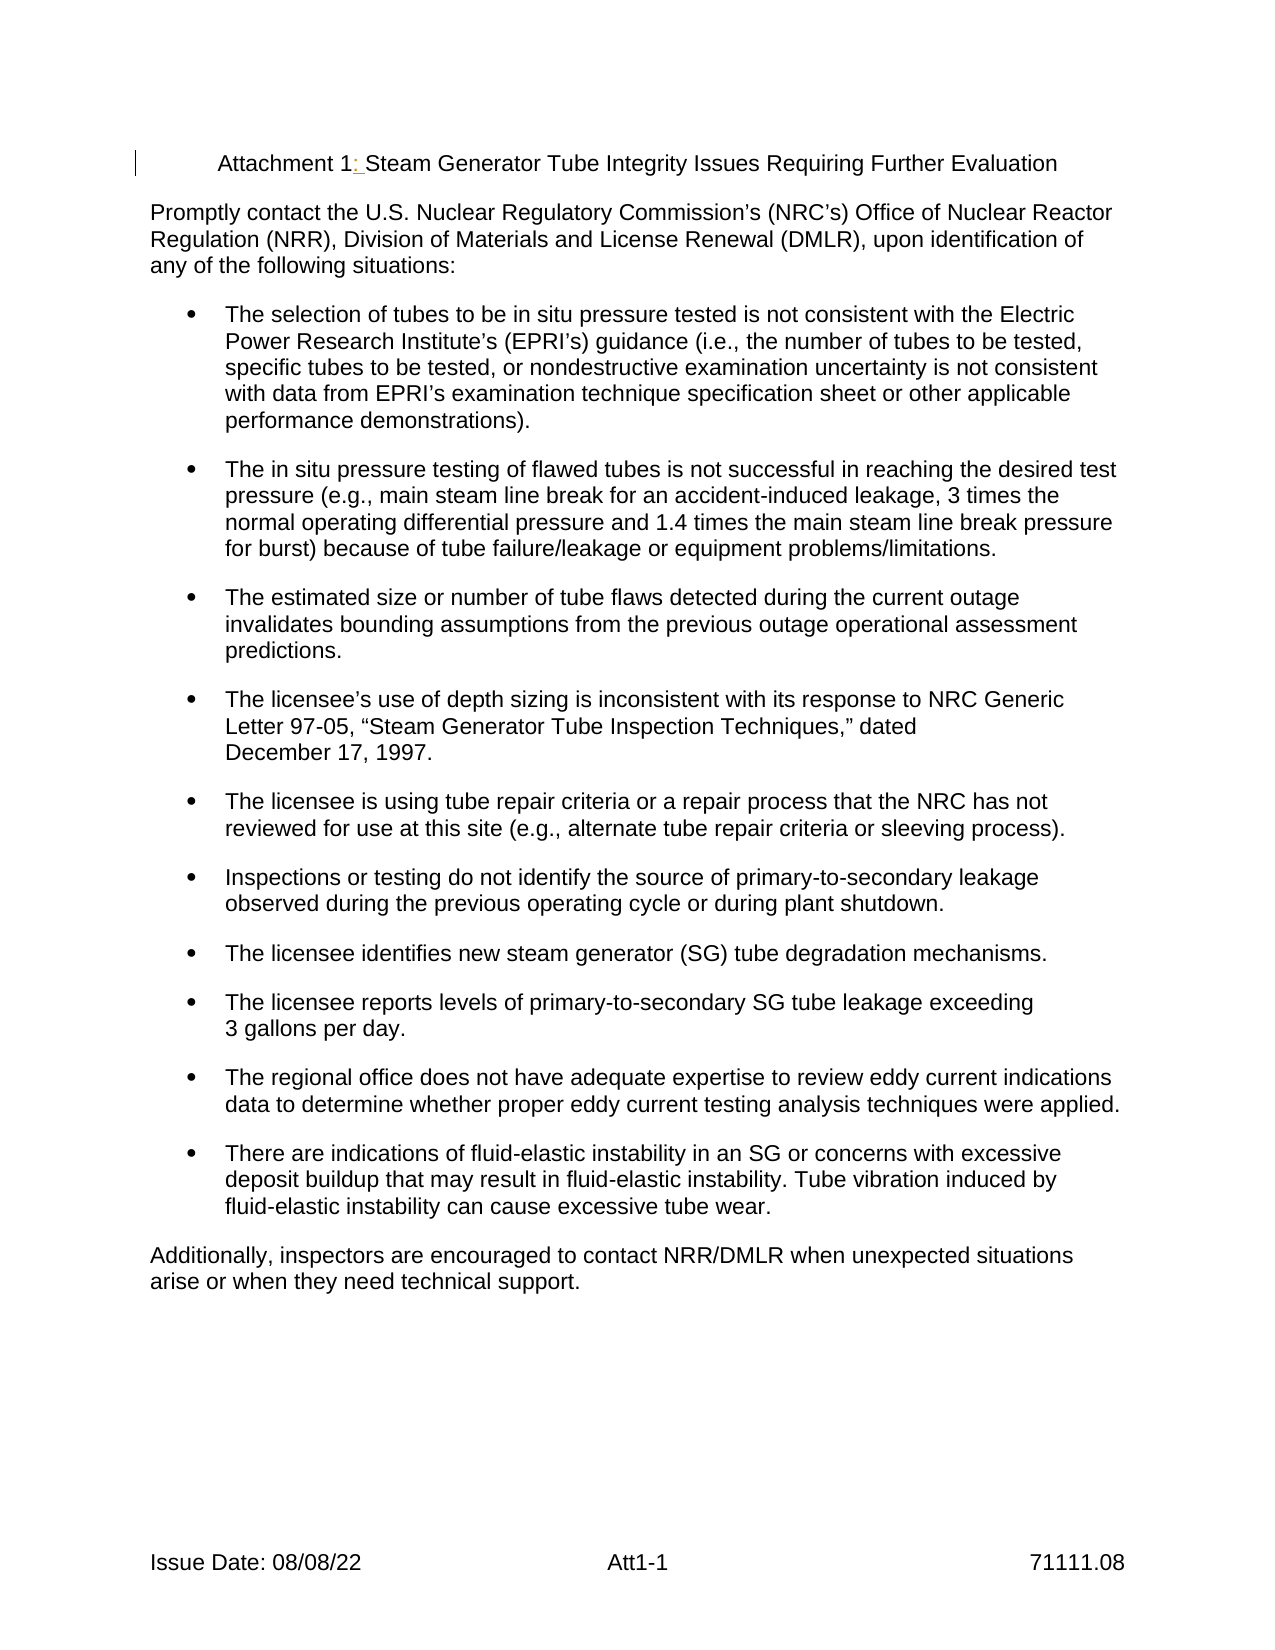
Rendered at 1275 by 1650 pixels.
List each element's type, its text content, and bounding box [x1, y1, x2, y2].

list Inspections or testing do not identify the source of primary-to-secondary leakage observed during the previous operating cycle or during plant shutdown. [187, 864, 1125, 917]
list The licensee identifies new steam generator (SG) tube degradation mechanisms. [187, 939, 1125, 966]
list The in situ pressure testing of flawed tubes is not successful in reaching the desired test pressure (e.g., main steam line break for an accident-induced leakage, 3 times the normal operating differential pressure and 1.4 times the main steam line break pressure for burst) because of tube failure/leakage or equipment problems/limitations. [187, 456, 1125, 561]
text Promptly contact the U.S. Nuclear Regulatory Commission’s (NRC’s) Office of Nuclear Reactor Regulation (NRR), Division of Materials and License Renewal (DMLR), upon identification of any of the following situations: [150, 199, 1125, 278]
list The licensee reports levels of primary-to-secondary SG tube leakage exceeding 3 gallons per day. [187, 989, 1125, 1041]
list There are indications of fluid-elastic instability in an SG or concerns with excessive deposit buildup that may result in fluid-elastic instability. Tube vibration induced by fluid-elastic instability can cause excessive tube wear. [187, 1140, 1125, 1219]
list The licensee is using tube repair criteria or a repair process that the NRC has not reviewed for use at this site (e.g., alternate tube repair criteria or sleeving process). [187, 788, 1125, 841]
title Attachment 1Steam Generator Tube Integrity Issues Requiring Further Evaluation [150, 150, 1125, 176]
list The licensee’s use of depth sizing is inconsistent with its response to NRC Generic Letter 97-05, “Steam Generator Tube Inspection Techniques,” dated December 17, 1997. [187, 686, 1125, 765]
text Additionally, inspectors are encouraged to contact NRR/DMLR when unexpected situations arise or when they need technical support. [150, 1242, 1125, 1295]
list The regional office does not have adequate expertise to review eddy current indications data to determine whether proper eddy current testing analysis techniques were applied. [187, 1064, 1125, 1117]
list The selection of tubes to be in situ pressure tested is not consistent with the Electric Power Research Institute’s (EPRI’s) guidance (i.e., the number of tubes to be tested, specific tubes to be tested, or nondestructive examination uncertainty is not consistent with data from EPRI’s examination technique specification sheet or other applicable performance demonstrations). [187, 301, 1125, 433]
list The estimated size or number of tube flaws detected during the current outage invalidates bounding assumptions from the previous outage operational assessment predictions. [187, 584, 1125, 663]
